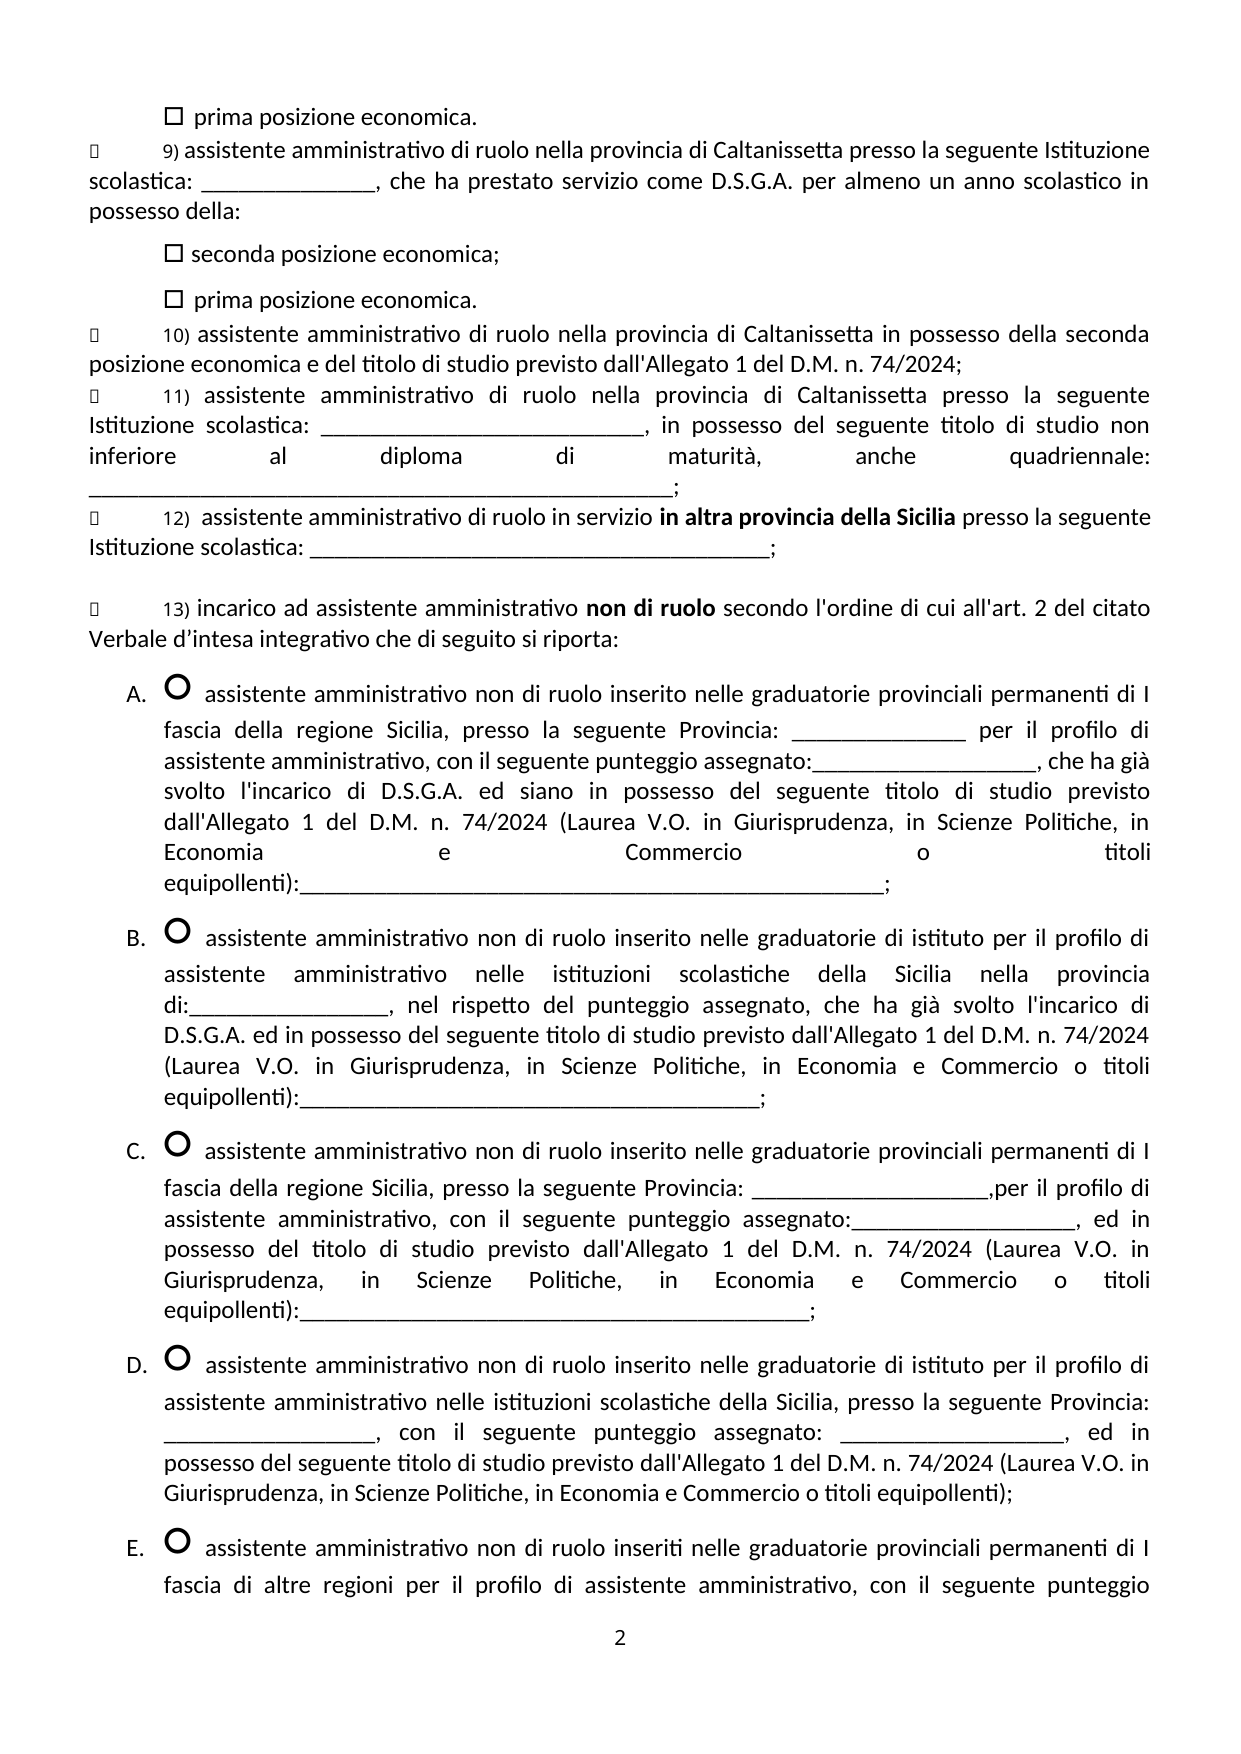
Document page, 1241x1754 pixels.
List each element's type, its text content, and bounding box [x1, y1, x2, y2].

text □ prima posizione economica. [89, 272, 1152, 318]
text  11) assistente amministrativo di ruolo nella provincia di Caltanissetta presso la seguente Istituzione scolastica: __________________________, in possesso del seguente titolo di studio non inferiore al diploma di maturità, anche quadriennale: _______________________________________________; [89, 379, 1152, 501]
text  10) assistente amministrativo di ruolo nella provincia di Caltanissetta in possesso della seconda posizione economica e del titolo di studio previsto dall'Allegato 1 del D.M. n. 74/2024; [89, 318, 1152, 379]
list ○ assistente amministrativo non di ruolo inserito nelle graduatorie provinciali permanenti di I fascia della regione Sicilia, presso la seguente Provincia: ___________________,per il profilo di assistente amministrativo, con il seguente punteggio assegnato:__________________, ed in possesso del titolo di studio previsto dall'Allegato 1 del D.M. n. 74/2024 (Laurea V.O. in Giurisprudenza, in Scienze Politiche, in Economia e Commercio o titoli equipollenti):_________________________________________; [126, 1111, 1152, 1325]
list ○ assistente amministrativo non di ruolo inserito nelle graduatorie di istituto per il profilo di assistente amministrativo nelle istituzioni scolastiche della Sicilia nella provincia di:________________, nel rispetto del punteggio assegnato, che ha già svolto l'incarico di D.S.G.A. ed in possesso del seguente titolo di studio previsto dall'Allegato 1 del D.M. n. 74/2024 (Laurea V.O. in Giurisprudenza, in Scienze Politiche, in Economia e Commercio o titoli equipollenti):_____________________________________; [126, 898, 1152, 1111]
text  13) incarico ad assistente amministrativo non di ruolo secondo l'ordine di cui all'art. 2 del citato Verbale d’intesa integrativo che di seguito si riporta: [89, 592, 1152, 653]
list ○ assistente amministrativo non di ruolo inserito nelle graduatorie di istituto per il profilo di assistente amministrativo nelle istituzioni scolastiche della Sicilia, presso la seguente Provincia: _________________, con il seguente punteggio assegnato: __________________, ed in possesso del seguente titolo di studio previsto dall'Allegato 1 del D.M. n. 74/2024 (Laurea V.O. in Giurisprudenza, in Scienze Politiche, in Economia e Commercio o titoli equipollenti); [126, 1325, 1152, 1508]
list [126, 1508, 1152, 1599]
list ○ assistente amministrativo non di ruolo inserito nelle graduatorie provinciali permanenti di I fascia della regione Sicilia, presso la seguente Provincia: ______________ per il profilo di assistente amministrativo, con il seguente punteggio assegnato:__________________, che ha già svolto l'incarico di D.S.G.A. ed siano in possesso del seguente titolo di studio previsto dall'Allegato 1 del D.M. n. 74/2024 (Laurea V.O. in Giurisprudenza, in Scienze Politiche, in Economia e Commercio o titoli equipollenti):_______________________________________________; [126, 653, 1152, 898]
text □ seconda posizione economica; [89, 226, 1152, 272]
text □ prima posizione economica. [89, 89, 1152, 134]
text  9) assistente amministrativo di ruolo nella provincia di Caltanissetta presso la seguente Istituzione scolastica: ______________, che ha prestato servizio come D.S.G.A. per almeno un anno scolastico in possesso della: [89, 134, 1152, 226]
text  12) assistente amministrativo di ruolo in servizio in altra provincia della Sicilia presso la seguente Istituzione scolastica: _____________________________________; [89, 501, 1152, 562]
